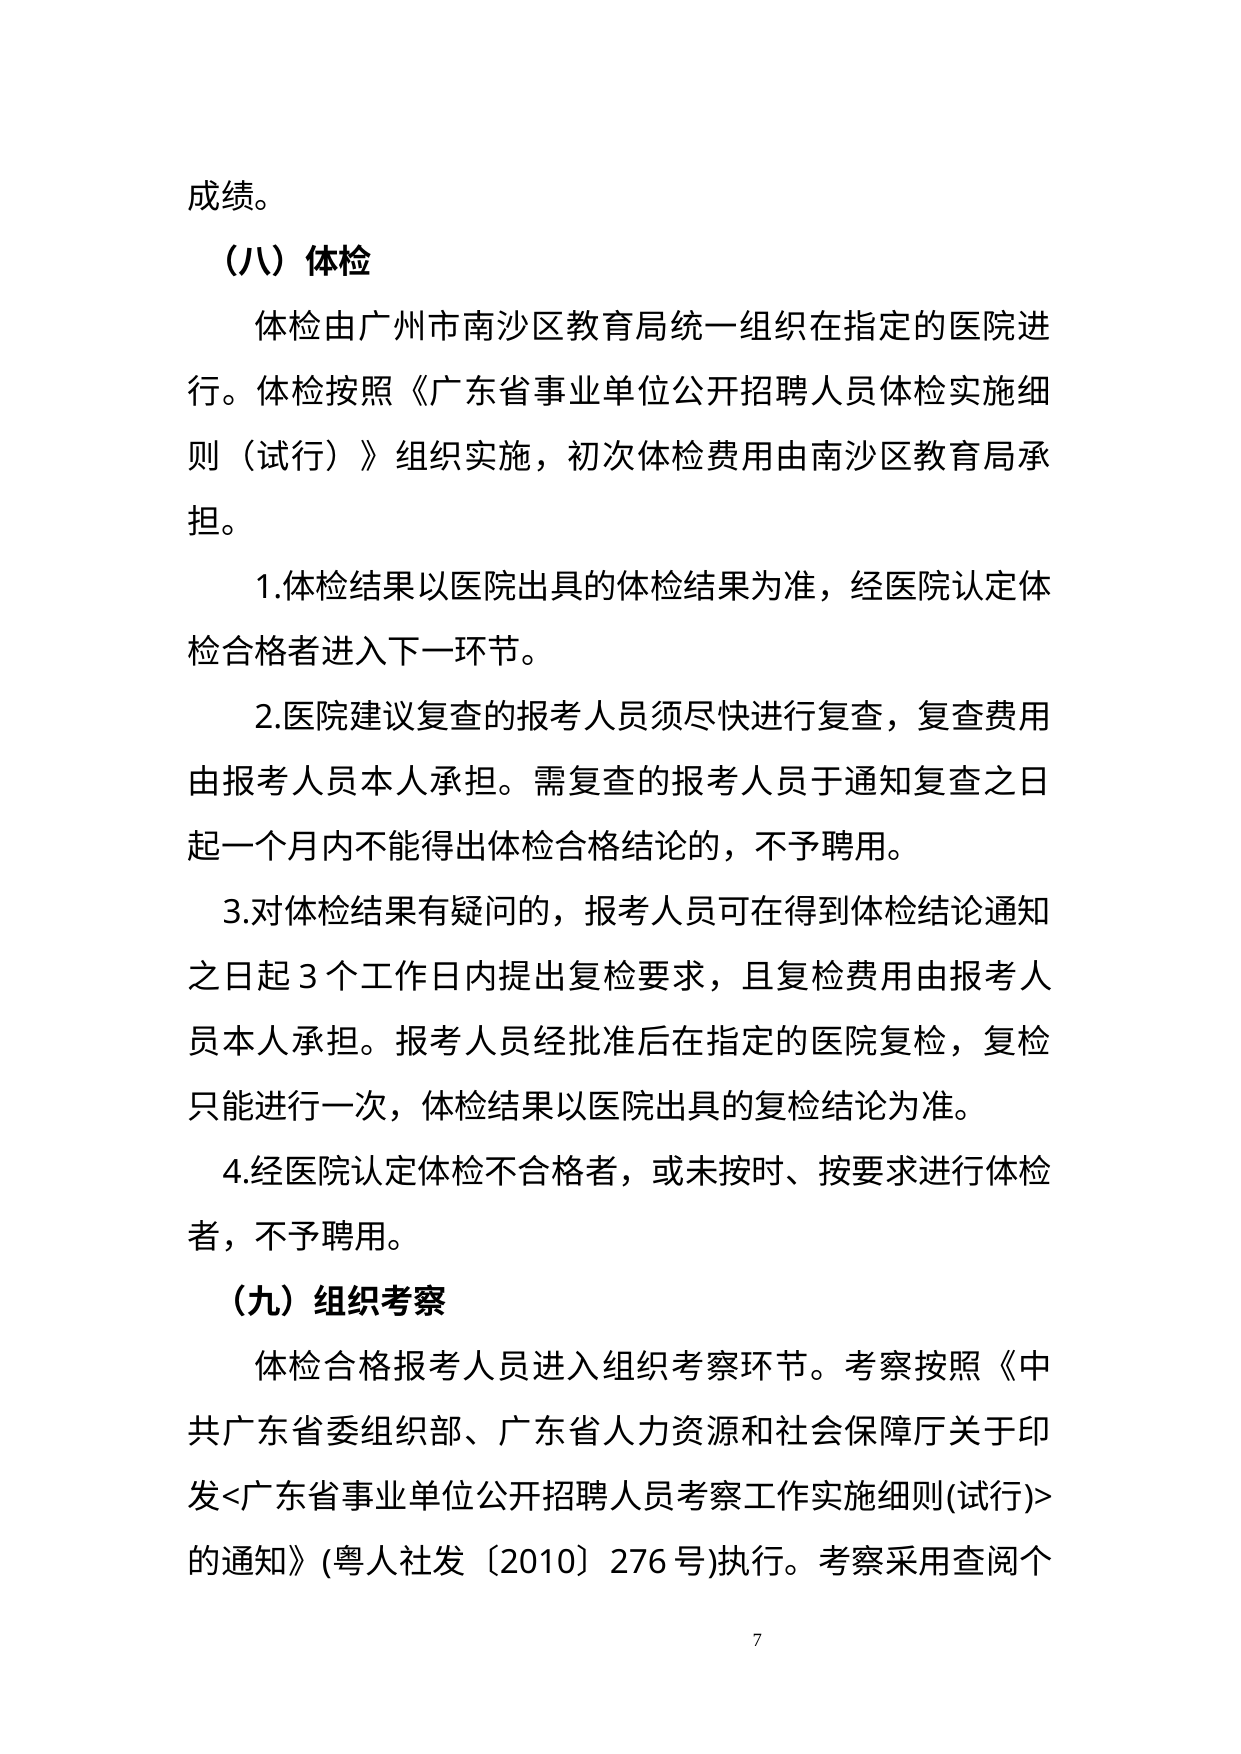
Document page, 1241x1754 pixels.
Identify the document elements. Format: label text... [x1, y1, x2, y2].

text 体检由广州市南沙区教育局统一组织在指定的医院进行。体检按照《广东省事业单位公开招聘人员体检实施细则（试行）》组织实施，初次体检费用由南沙区教育局承担。 [187, 292, 1053, 552]
text 3.对体检结果有疑问的，报考人员可在得到体检结论通知之日起3个工作日内提出复检要求，且复检费用由报考人员本人承担。报考人员经批准后在指定的医院复检，复检只能进行一次，体检结果以医院出具的复检结论为准。 [187, 877, 1053, 1137]
text 2.医院建议复查的报考人员须尽快进行复查，复查费用由报考人员本人承担。需复查的报考人员于通知复查之日起一个月内不能得出体检合格结论的，不予聘用。 [187, 682, 1053, 877]
text （九）组织考察 [187, 1267, 1053, 1332]
text 4.经医院认定体检不合格者，或未按时、按要求进行体检者，不予聘用。 [187, 1137, 1053, 1267]
text （八）体检 [187, 227, 1053, 292]
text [187, 1332, 1053, 1592]
list 1.体检结果以医院出具的体检结果为准，经医院认定体检合格者进入下一环节。 [187, 552, 1053, 682]
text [187, 162, 1053, 227]
